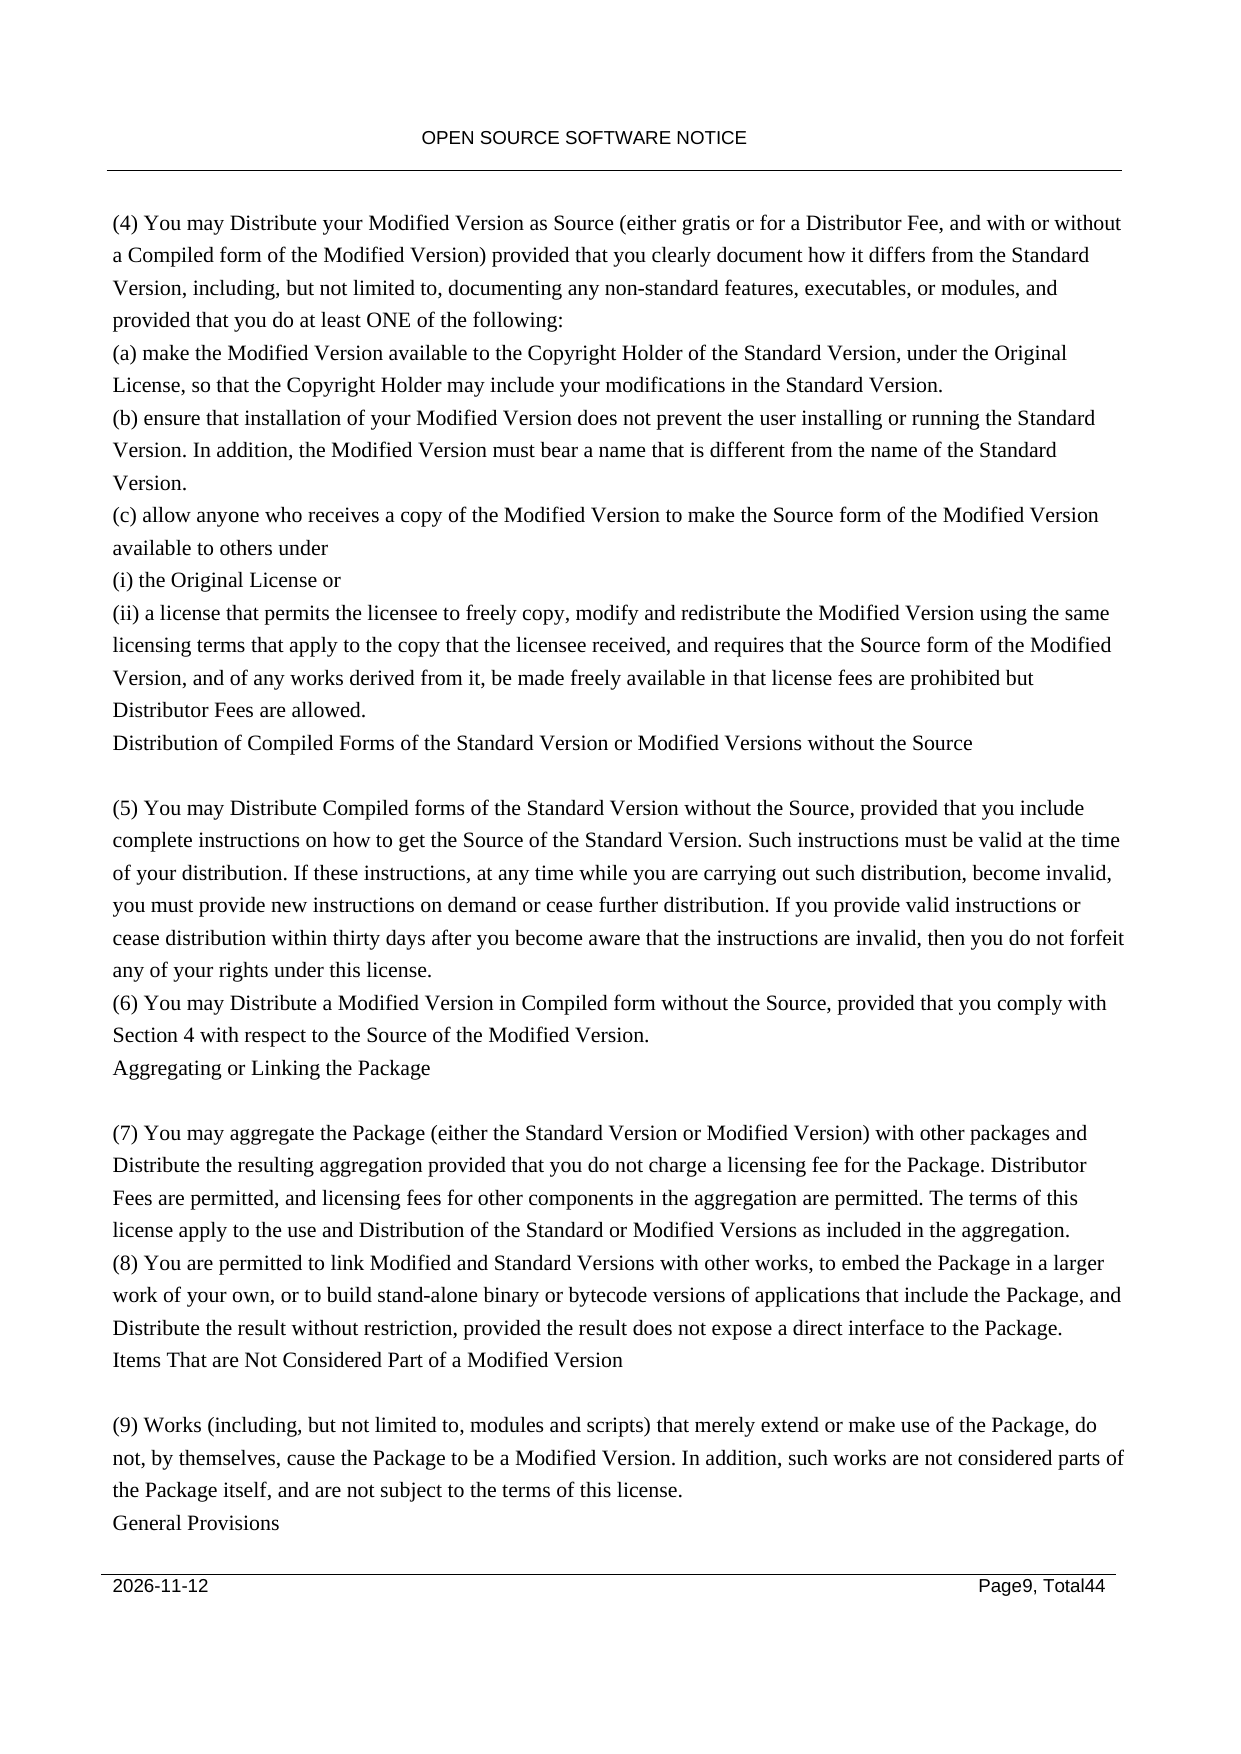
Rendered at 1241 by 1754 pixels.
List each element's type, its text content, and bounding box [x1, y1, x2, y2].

text (b) ensure that installation of your Modified Version does not prevent the user installing or running the Standard Version. In addition, the Modified Version must bear a name that is different from the name of the Standard Version. [112, 401, 1128, 499]
text (5) You may Distribute Compiled forms of the Standard Version without the Source, provided that you include complete instructions on how to get the Source of the Standard Version. Such instructions must be valid at the time of your distribution. If these instructions, at any time while you are carrying out such distribution, become invalid, you must provide new instructions on demand or cease further distribution. If you provide valid instructions or cease distribution within thirty days after you become aware that the instructions are invalid, then you do not forfeit any of your rights under this license. [112, 791, 1128, 986]
text (9) Works (including, but not limited to, modules and scripts) that merely extend or make use of the Package, do not, by themselves, cause the Package to be a Modified Version. In addition, such works are not considered parts of the Package itself, and are not subject to the terms of this license. [112, 1409, 1128, 1506]
text (7) You may aggregate the Package (either the Standard Version or Modified Version) with other packages and Distribute the resulting aggregation provided that you do not charge a licensing fee for the Package. Distributor Fees are permitted, and licensing fees for other components in the aggregation are permitted. The terms of this license apply to the use and Distribution of the Standard or Modified Versions as included in the aggregation. [112, 1116, 1128, 1246]
text Aggregating or Linking the Package [112, 1051, 1128, 1084]
text Distribution of Compiled Forms of the Standard Version or Modified Versions without the Source [112, 726, 1128, 759]
text (c) allow anyone who receives a copy of the Modified Version to make the Source form of the Modified Version available to others under [112, 499, 1128, 564]
text (4) You may Distribute your Modified Version as Source (either gratis or for a Distributor Fee, and with or without a Compiled form of the Modified Version) provided that you clearly document how it differs from the Standard Version, including, but not limited to, documenting any non-standard features, executables, or modules, and provided that you do at least ONE of the following: [112, 206, 1128, 336]
text (ii) a license that permits the licensee to freely copy, modify and redistribute the Modified Version using the same licensing terms that apply to the copy that the licensee received, and requires that the Source form of the Modified Version, and of any works derived from it, be made freely available in that license fees are prohibited but Distributor Fees are allowed. [112, 596, 1128, 726]
text (a) make the Modified Version available to the Copyright Holder of the Standard Version, under the Original License, so that the Copyright Holder may include your modifications in the Standard Version. [112, 336, 1128, 401]
text (8) You are permitted to link Modified and Standard Versions with other works, to embed the Package in a larger work of your own, or to build stand-alone binary or bytecode versions of applications that include the Package, and Distribute the result without restriction, provided the result does not expose a direct interface to the Package. [112, 1246, 1128, 1344]
text (6) You may Distribute a Modified Version in Compiled form without the Source, provided that you comply with Section 4 with respect to the Source of the Modified Version. [112, 986, 1128, 1051]
text Items That are Not Considered Part of a Modified Version [112, 1344, 1128, 1376]
text (i) the Original License or [112, 564, 1128, 596]
text General Provisions [112, 1506, 1128, 1539]
